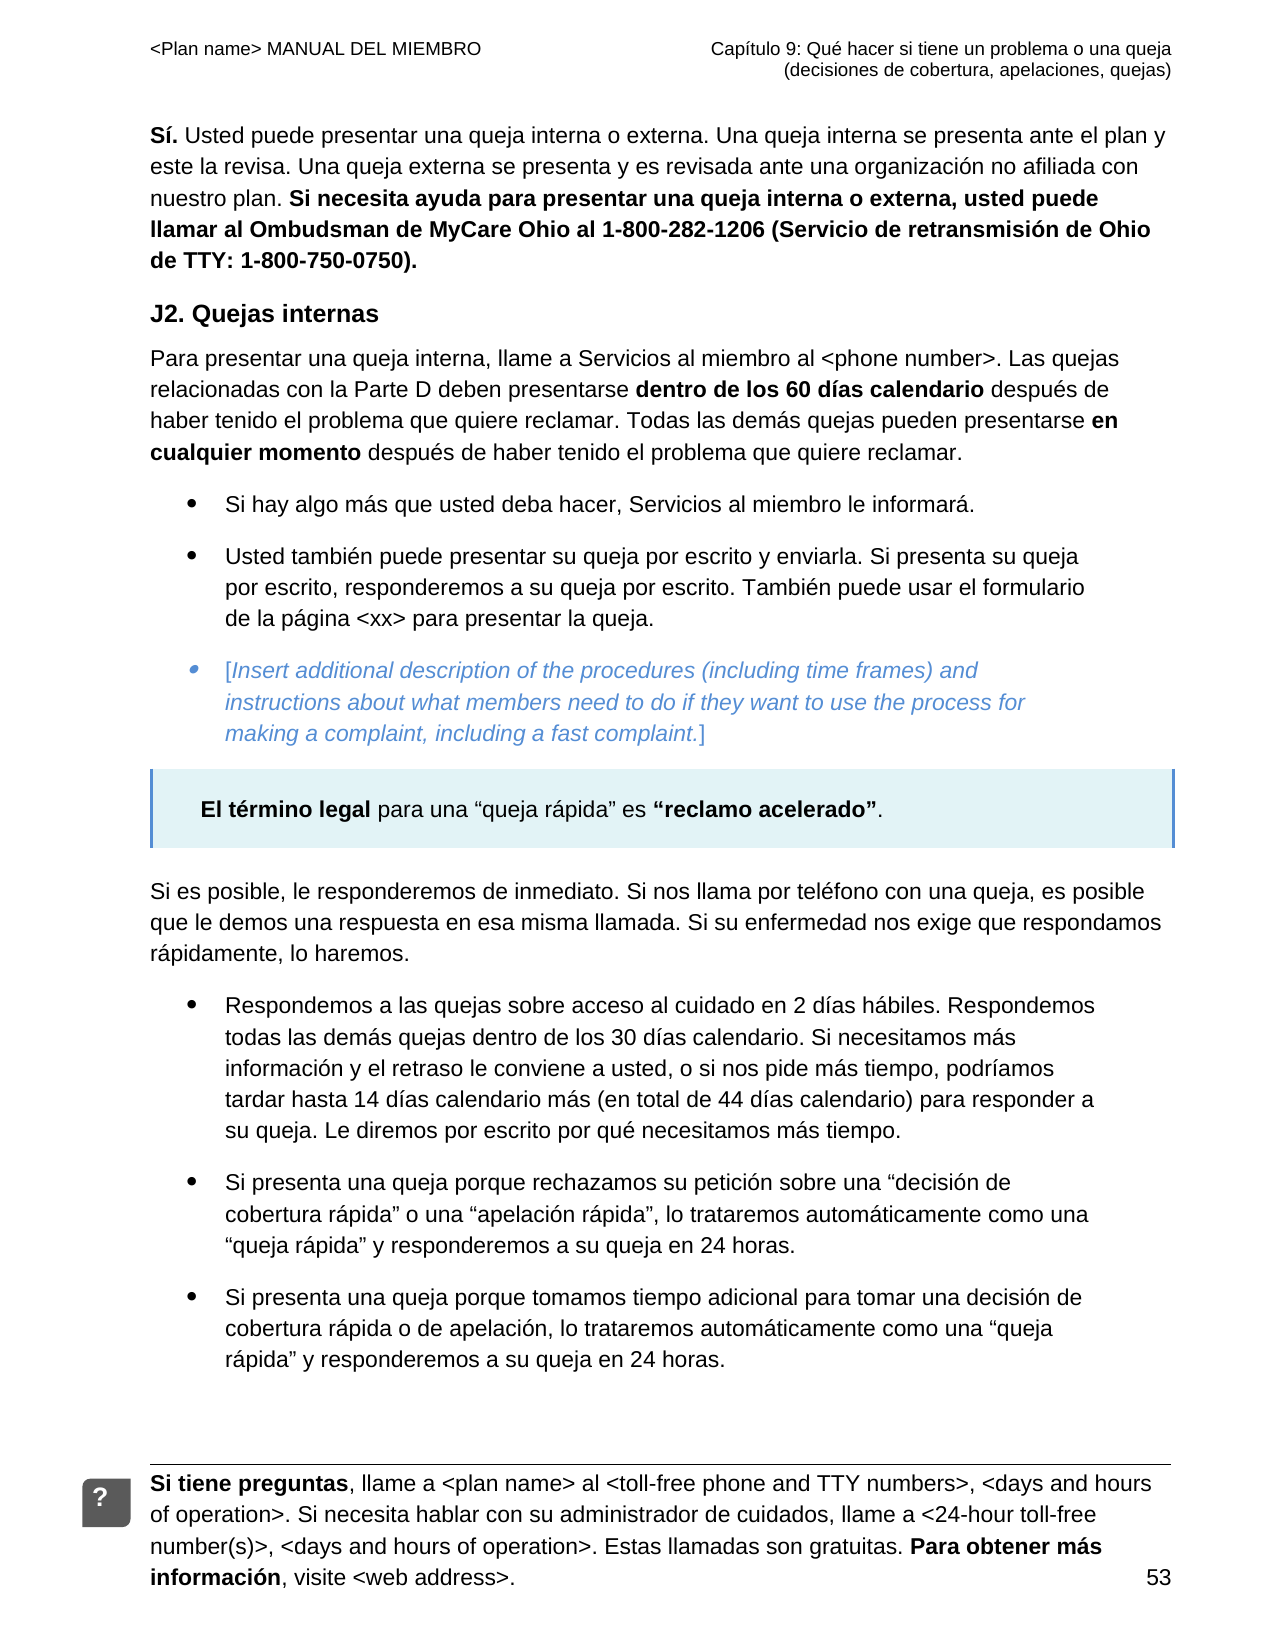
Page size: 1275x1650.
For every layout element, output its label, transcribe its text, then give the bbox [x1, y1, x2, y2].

text Sí. Usted puede presentar una queja interna o externa. Una queja interna se presenta ante el plan y este la revisa. Una queja externa se presenta y es revisada ante una organización no afiliada con nuestro plan. Si necesita ayuda para presentar una queja interna o externa, usted puede llamar al Ombudsman de MyCare Ohio al 1-800-282-1206 (Servicio de retransmisión de Ohio de TTY: 1-800-750-0750). [150, 118, 1171, 275]
list Respondemos a las quejas sobre acceso al cuidado en 2 días hábiles. Respondemos todas las demás quejas dentro de los 30 días calendario. Si necesitamos más información y el retraso le conviene a usted, o si nos pide más tiempo, podríamos tardar hasta 14 días calendario más (en total de 44 días calendario) para responder a su queja. Le diremos por escrito por qué necesitamos más tiempo. [187, 989, 1096, 1145]
list Si hay algo más que usted deba hacer, Servicios al miembro le informará. [187, 487, 1096, 518]
list Si presenta una queja porque rechazamos su petición sobre una “decisión de cobertura rápida” o una “apelación rápida”, lo trataremos automáticamente como una “queja rápida” y responderemos a su queja en 24 horas. [187, 1166, 1096, 1259]
list Si es posible, le responderemos de inmediato. Si nos llama por teléfono con una queja, es posible que le demos una respuesta en esa misma llamada. Si su enfermedad nos exige que respondamos rápidamente, lo haremos. [150, 874, 1171, 968]
table_header El término legal para una “queja rápida” es “reclamo acelerado”. [153, 772, 1172, 844]
list Para presentar una queja interna, llame a Servicios al miembro al <phone number>. Las quejas relacionadas con la Parte D deben presentarse dentro de los 60 días calendario después de haber tenido el problema que quiere reclamar. Todas las demás quejas pueden presentarse en cualquier momento después de haber tenido el problema que quiere reclamar. [150, 341, 1171, 466]
list [Insert additional description of the procedures (including time frames) and instructions about what members need to do if they want to use the process for making a complaint, including a fast complaint.] [187, 654, 1096, 748]
list Usted también puede presentar su queja por escrito y enviarla. Si presenta su queja por escrito, responderemos a su queja por escrito. También puede usar el formulario de la página <xx> para presentar la queja. [187, 539, 1096, 633]
subtitle J2. Quejas internas [150, 296, 1096, 329]
list Si presenta una queja porque tomamos tiempo adicional para tomar una decisión de cobertura rápida o de apelación, lo trataremos automáticamente como una “queja rápida” y responderemos a su queja en 24 horas. [187, 1280, 1096, 1374]
